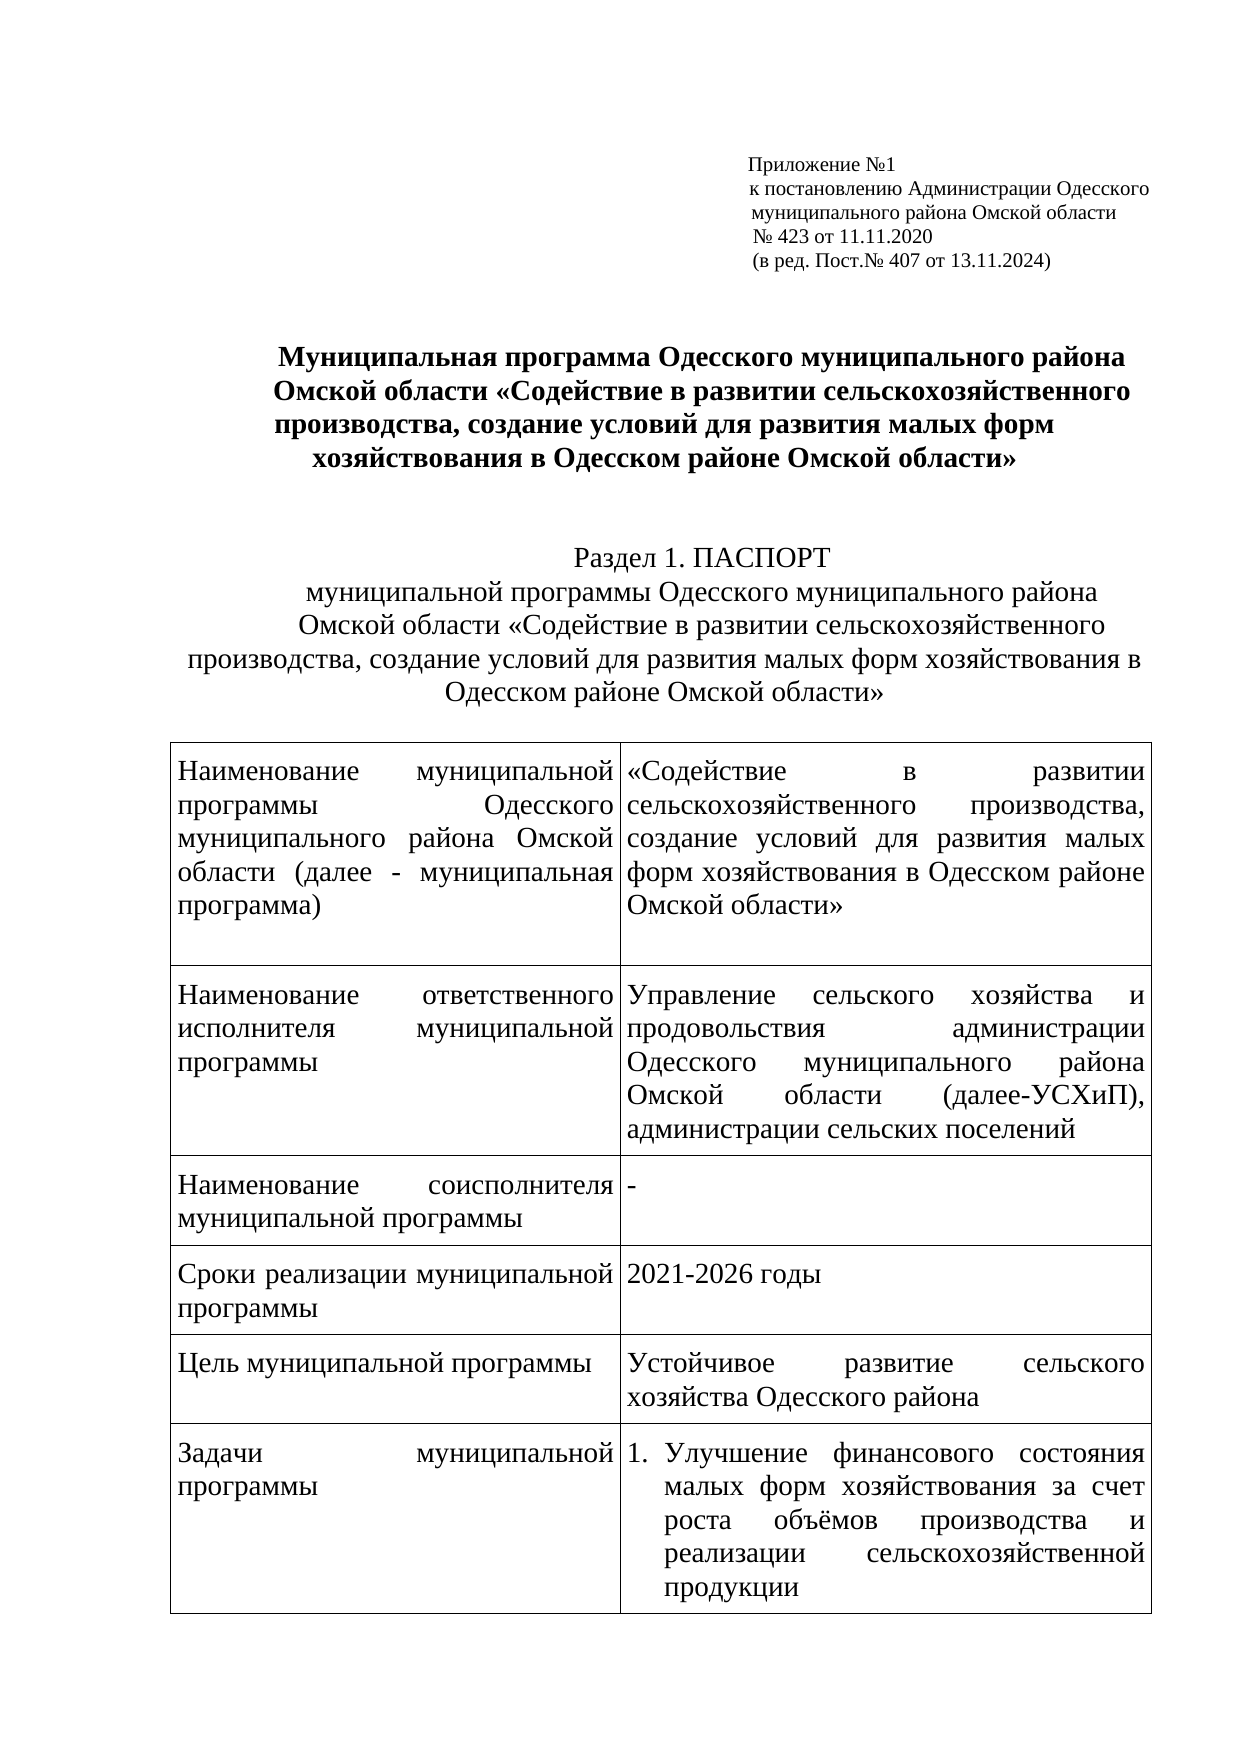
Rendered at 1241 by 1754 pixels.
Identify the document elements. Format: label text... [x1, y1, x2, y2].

table_cell Устойчивое развитие сельского хозяйства Одесского района [621, 1335, 1151, 1423]
table_cell Управление сельского хозяйства и продовольствия администрации Одесского муниципального района Омской области (далее-УСХиП), администрации сельских поселений [621, 966, 1151, 1155]
table_cell - [621, 1156, 1151, 1244]
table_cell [171, 1424, 620, 1613]
table_cell Наименование соисполнителя муниципальной программы [171, 1156, 620, 1244]
table_cell Цель муниципальной программы [171, 1335, 620, 1423]
text муниципального района Омской области [177, 200, 1152, 224]
text Муниципальная программа Одесского муниципального района [177, 339, 1152, 373]
text Омской области «Содействие в развитии сельскохозяйственного производства, создание условий для развития малых форм хозяйствования в Одесском районе Омской области» [177, 607, 1152, 708]
text Приложение №1 [177, 152, 1152, 176]
table_cell 2021-2026 годы [621, 1246, 1151, 1334]
text Омской области «Содействие в развитии сельскохозяйственного производства, создание условий для развития малых форм хозяйствования в Одесском районе Омской области» [177, 373, 1152, 473]
text к постановлению Администрации Одесского [177, 176, 1152, 200]
text муниципальной программы Одесского муниципального района [177, 574, 1152, 607]
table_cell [621, 1424, 1151, 1613]
text № 423 от 11.11.2020 [177, 224, 1152, 248]
table_cell Сроки реализации муниципальной программы [171, 1246, 620, 1334]
text (в ред. Пост.№ 407 от 13.11.2024) [177, 248, 1152, 272]
table_header «Содействие в развитии сельскохозяйственного производства, создание условий для развития малых форм хозяйствования в Одесском районе Омской области» [621, 743, 1151, 965]
table_cell Наименование ответственного исполнителя муниципальной программы [171, 966, 620, 1155]
table_header Наименование муниципальной программы Одесского муниципального района Омской области (далее - муниципальная программа) [171, 743, 620, 965]
text Раздел 1. ПАСПОРТ [177, 540, 1152, 574]
